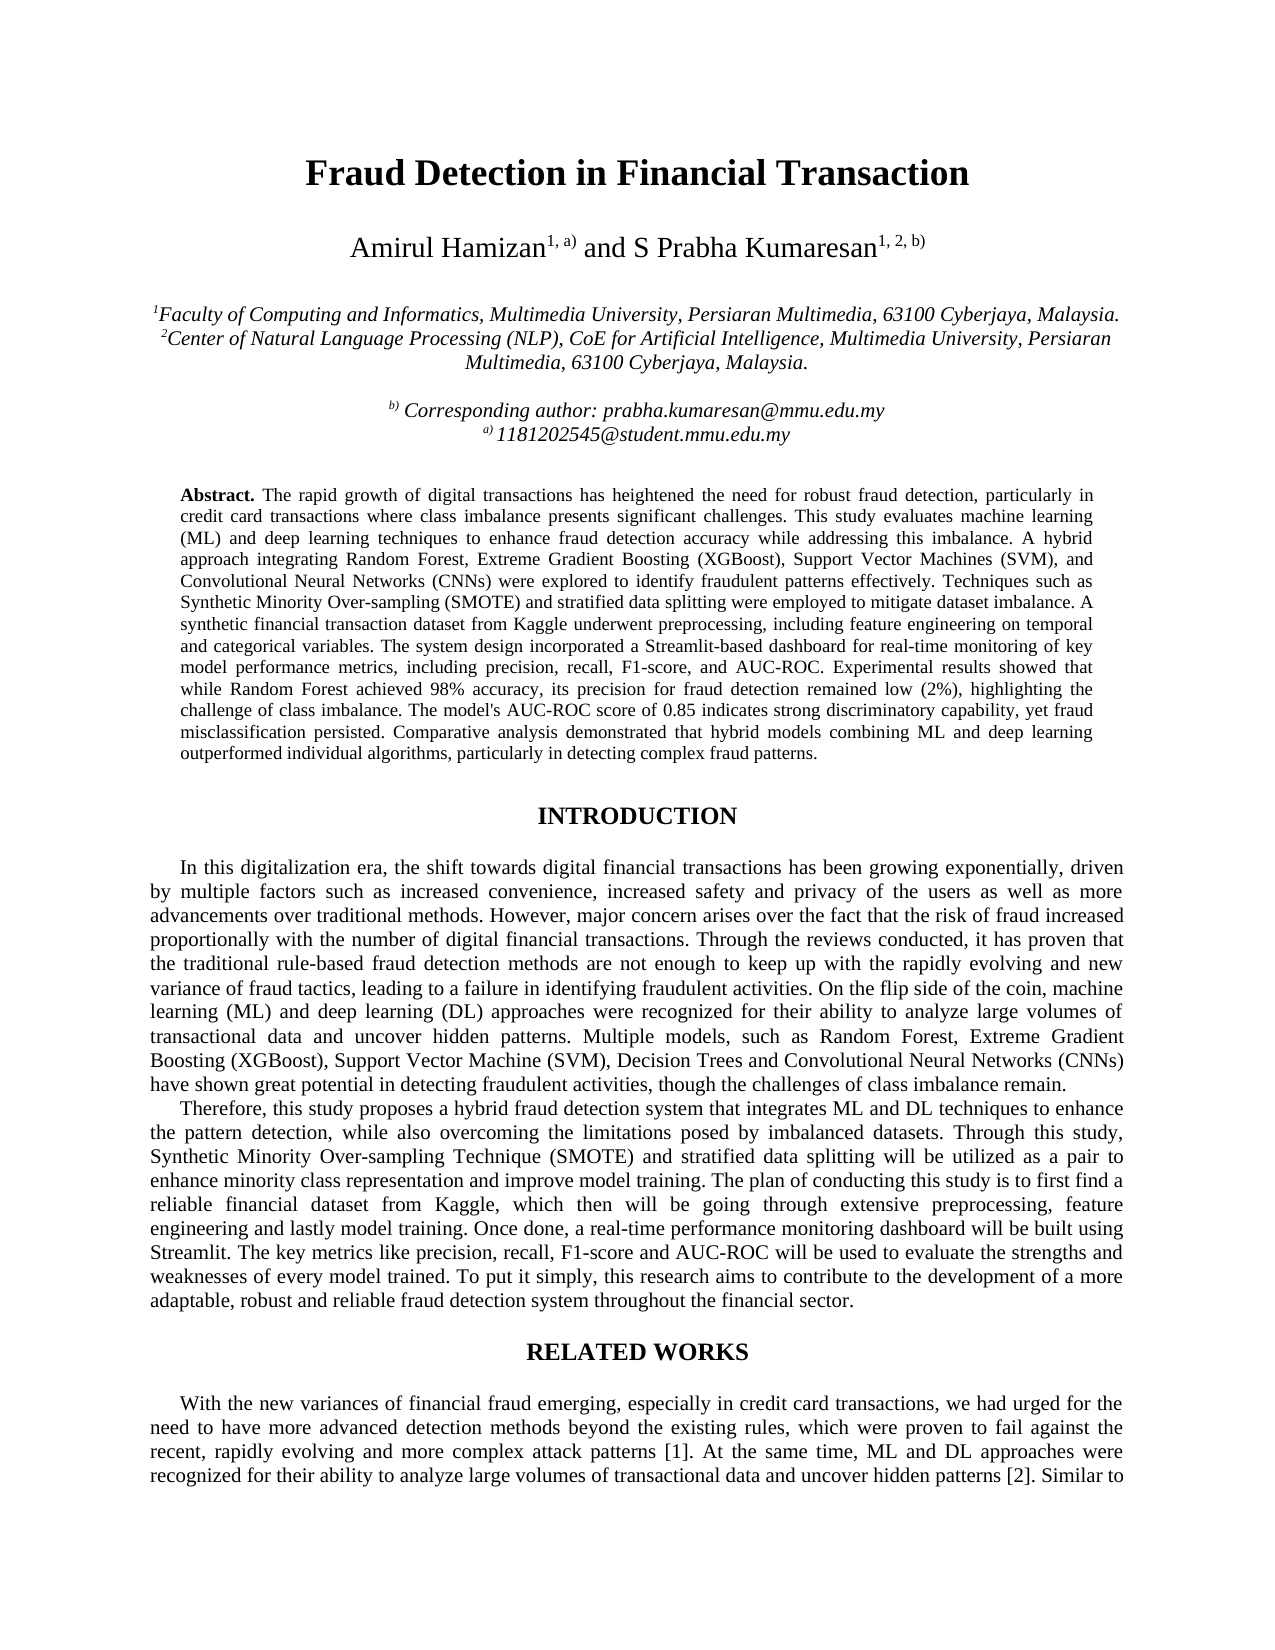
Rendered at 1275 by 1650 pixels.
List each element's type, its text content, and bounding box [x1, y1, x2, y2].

text a) 1181202545@student.mmu.edu.my [180, 422, 1095, 446]
text 2Center of Natural Language Processing (NLP), CoE for Artificial Intelligence, Multimedia University, Persiaran Multimedia, 63100 Cyberjaya, Malaysia. [150, 326, 1125, 374]
text In this digitalization era, the shift towards digital financial transactions has been growing exponentially, driven by multiple factors such as increased convenience, increased safety and privacy of the users as well as more advancements over traditional methods. However, major concern arises over the fact that the risk of fraud increased proportionally with the number of digital financial transactions. Through the reviews conducted, it has proven that the traditional rule-based fraud detection methods are not enough to keep up with the rapidly evolving and new variance of fraud tactics, leading to a failure in identifying fraudulent activities. On the flip side of the coin, machine learning (ML) and deep learning (DL) approaches were recognized for their ability to analyze large volumes of transactional data and uncover hidden patterns. Multiple models, such as Random Forest, Extreme Gradient Boosting (XGBoost), Support Vector Machine (SVM), Decision Trees and Convolutional Neural Networks (CNNs) have shown great potential in detecting fraudulent activities, though the challenges of class imbalance remain. [150, 855, 1125, 1096]
text Abstract. The rapid growth of digital transactions has heightened the need for robust fraud detection, particularly in credit card transactions where class imbalance presents significant challenges. This study evaluates machine learning (ML) and deep learning techniques to enhance fraud detection accuracy while addressing this imbalance. A hybrid approach integrating Random Forest, Extreme Gradient Boosting (XGBoost), Support Vector Machines (SVM), and Convolutional Neural Networks (CNNs) were explored to identify fraudulent patterns effectively. Techniques such as Synthetic Minority Over-sampling (SMOTE) and stratified data splitting were employed to mitigate dataset imbalance. A synthetic financial transaction dataset from Kaggle underwent preprocessing, including feature engineering on temporal and categorical variables. The system design incorporated a Streamlit-based dashboard for real-time monitoring of key model performance metrics, including precision, recall, F1-score, and AUC-ROC. Experimental results showed that while Random Forest achieved 98% accuracy, its precision for fraud detection remained low (2%), highlighting the challenge of class imbalance. The model's AUC-ROC score of 0.85 indicates strong discriminatory capability, yet fraud misclassification persisted. Comparative analysis demonstrated that hybrid models combining ML and deep learning outperformed individual algorithms, particularly in detecting complex fraud patterns. [180, 483, 1095, 764]
text 1Faculty of Computing and Informatics, Multimedia University, Persiaran Multimedia, 63100 Cyberjaya, Malaysia. [150, 302, 1125, 326]
subtitle INTRODUCTION [150, 801, 1125, 830]
text Amirul Hamizan1, a) and S Prabha Kumaresan1, 2, b) [150, 231, 1125, 264]
title Fraud Detection in Financial Transaction [150, 150, 1125, 193]
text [150, 1391, 1125, 1487]
subtitle RELATED WORKS [150, 1337, 1125, 1366]
text b) Corresponding author: prabha.kumaresan@mmu.edu.my [180, 374, 1095, 422]
text Therefore, this study proposes a hybrid fraud detection system that integrates ML and DL techniques to enhance the pattern detection, while also overcoming the limitations posed by imbalanced datasets. Through this study, Synthetic Minority Over-sampling Technique (SMOTE) and stratified data splitting will be utilized as a pair to enhance minority class representation and improve model training. The plan of conducting this study is to first find a reliable financial dataset from Kaggle, which then will be going through extensive preprocessing, feature engineering and lastly model training. Once done, a real-time performance monitoring dashboard will be built using Streamlit. The key metrics like precision, recall, F1-score and AUC-ROC will be used to evaluate the strengths and weaknesses of every model trained. To put it simply, this research aims to contribute to the development of a more adaptable, robust and reliable fraud detection system throughout the financial sector. [150, 1096, 1125, 1312]
